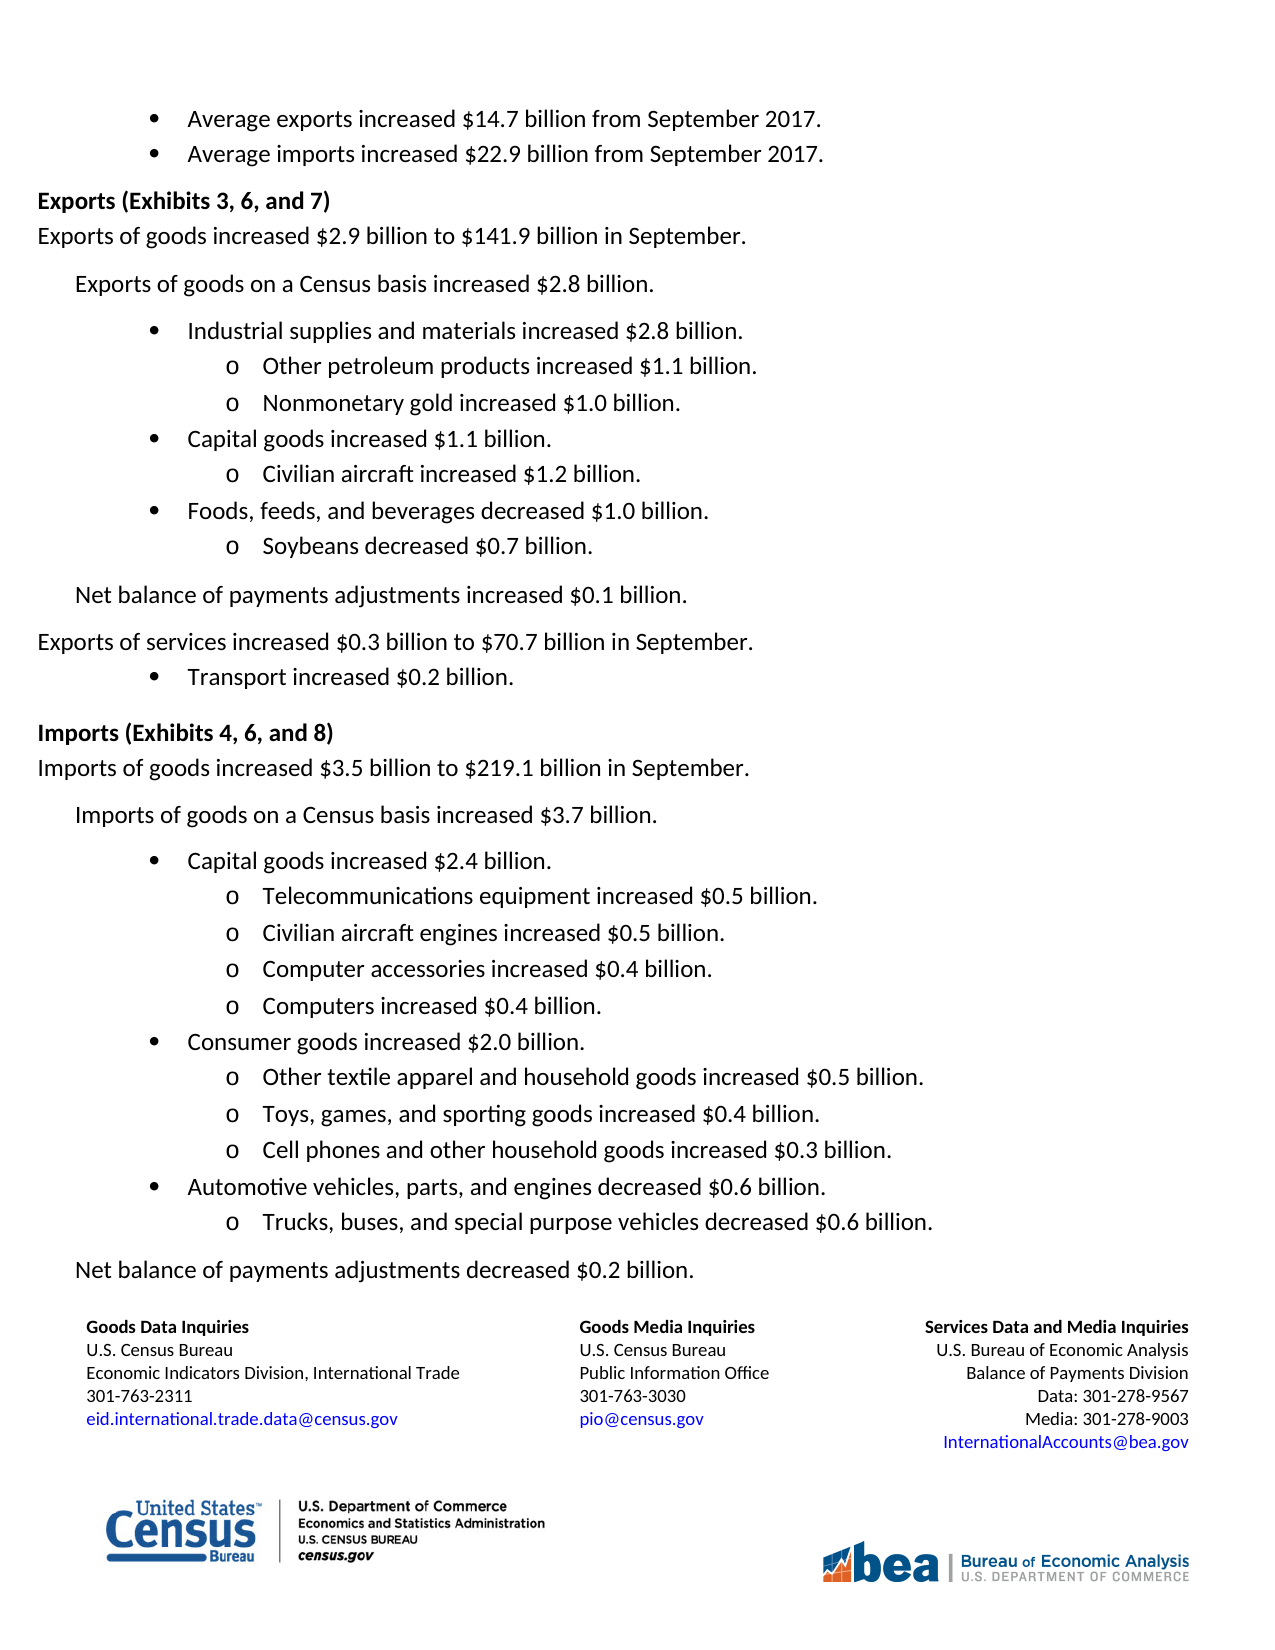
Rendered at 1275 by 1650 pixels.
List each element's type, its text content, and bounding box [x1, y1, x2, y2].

list Capital goods increased $2.4 billion. [150, 845, 1200, 876]
list Other petroleum products increased $1.1 billion. [225, 351, 1200, 382]
text Exports (Exhibits 3, 6, and 7) [37, 186, 1200, 216]
list Civilian aircraft engines increased $0.5 billion. [225, 917, 1200, 949]
list Toys, games, and sporting goods increased $0.4 billion. [225, 1098, 1200, 1129]
list Transport increased $0.2 billion. [150, 661, 1200, 692]
text Net balance of payments adjustments increased $0.1 billion. [37, 579, 1200, 609]
list Other textile apparel and household goods increased $0.5 billion. [225, 1061, 1200, 1093]
text Exports of services increased $0.3 billion to $70.7 billion in September. [37, 626, 1200, 657]
list Cell phones and other household goods increased $0.3 billion. [225, 1134, 1200, 1166]
list Consumer goods increased $2.0 billion. [150, 1026, 1200, 1057]
text Exports of goods increased $2.9 billion to $141.9 billion in September. [37, 221, 1200, 251]
list Soybeans decreased $0.7 billion. [225, 530, 1200, 562]
list Telecommunications equipment increased $0.5 billion. [225, 880, 1200, 912]
text Exports of goods on a Census basis increased $2.8 billion. [37, 268, 1200, 298]
list Automotive vehicles, parts, and engines decreased $0.6 billion. [150, 1171, 1200, 1201]
list Computers increased $0.4 billion. [225, 990, 1200, 1022]
text Imports of goods increased $3.5 billion to $219.1 billion in September. [37, 752, 1200, 783]
picture [823, 1541, 1189, 1582]
list Foods, feeds, and beverages decreased $1.0 billion. [150, 495, 1200, 525]
list Civilian aircraft increased $1.2 billion. [225, 458, 1200, 490]
list Nonmonetary gold increased $1.0 billion. [225, 387, 1200, 419]
list Industrial supplies and materials increased $2.8 billion. [150, 316, 1200, 346]
list Average imports increased $22.9 billion from September 2017. [150, 138, 1200, 168]
picture [86, 1480, 564, 1582]
text Net balance of payments adjustments decreased $0.2 billion. [37, 1254, 1200, 1285]
list Average exports increased $14.7 billion from September 2017. [150, 103, 1200, 133]
text Imports (Exhibits 4, 6, and 8) [37, 717, 1200, 748]
text Imports of goods on a Census basis increased $3.7 billion. [37, 800, 1200, 830]
list Computer accessories increased $0.4 billion. [225, 953, 1200, 985]
list Capital goods increased $1.1 billion. [150, 423, 1200, 454]
list Trucks, buses, and special purpose vehicles decreased $0.6 billion. [225, 1206, 1200, 1237]
